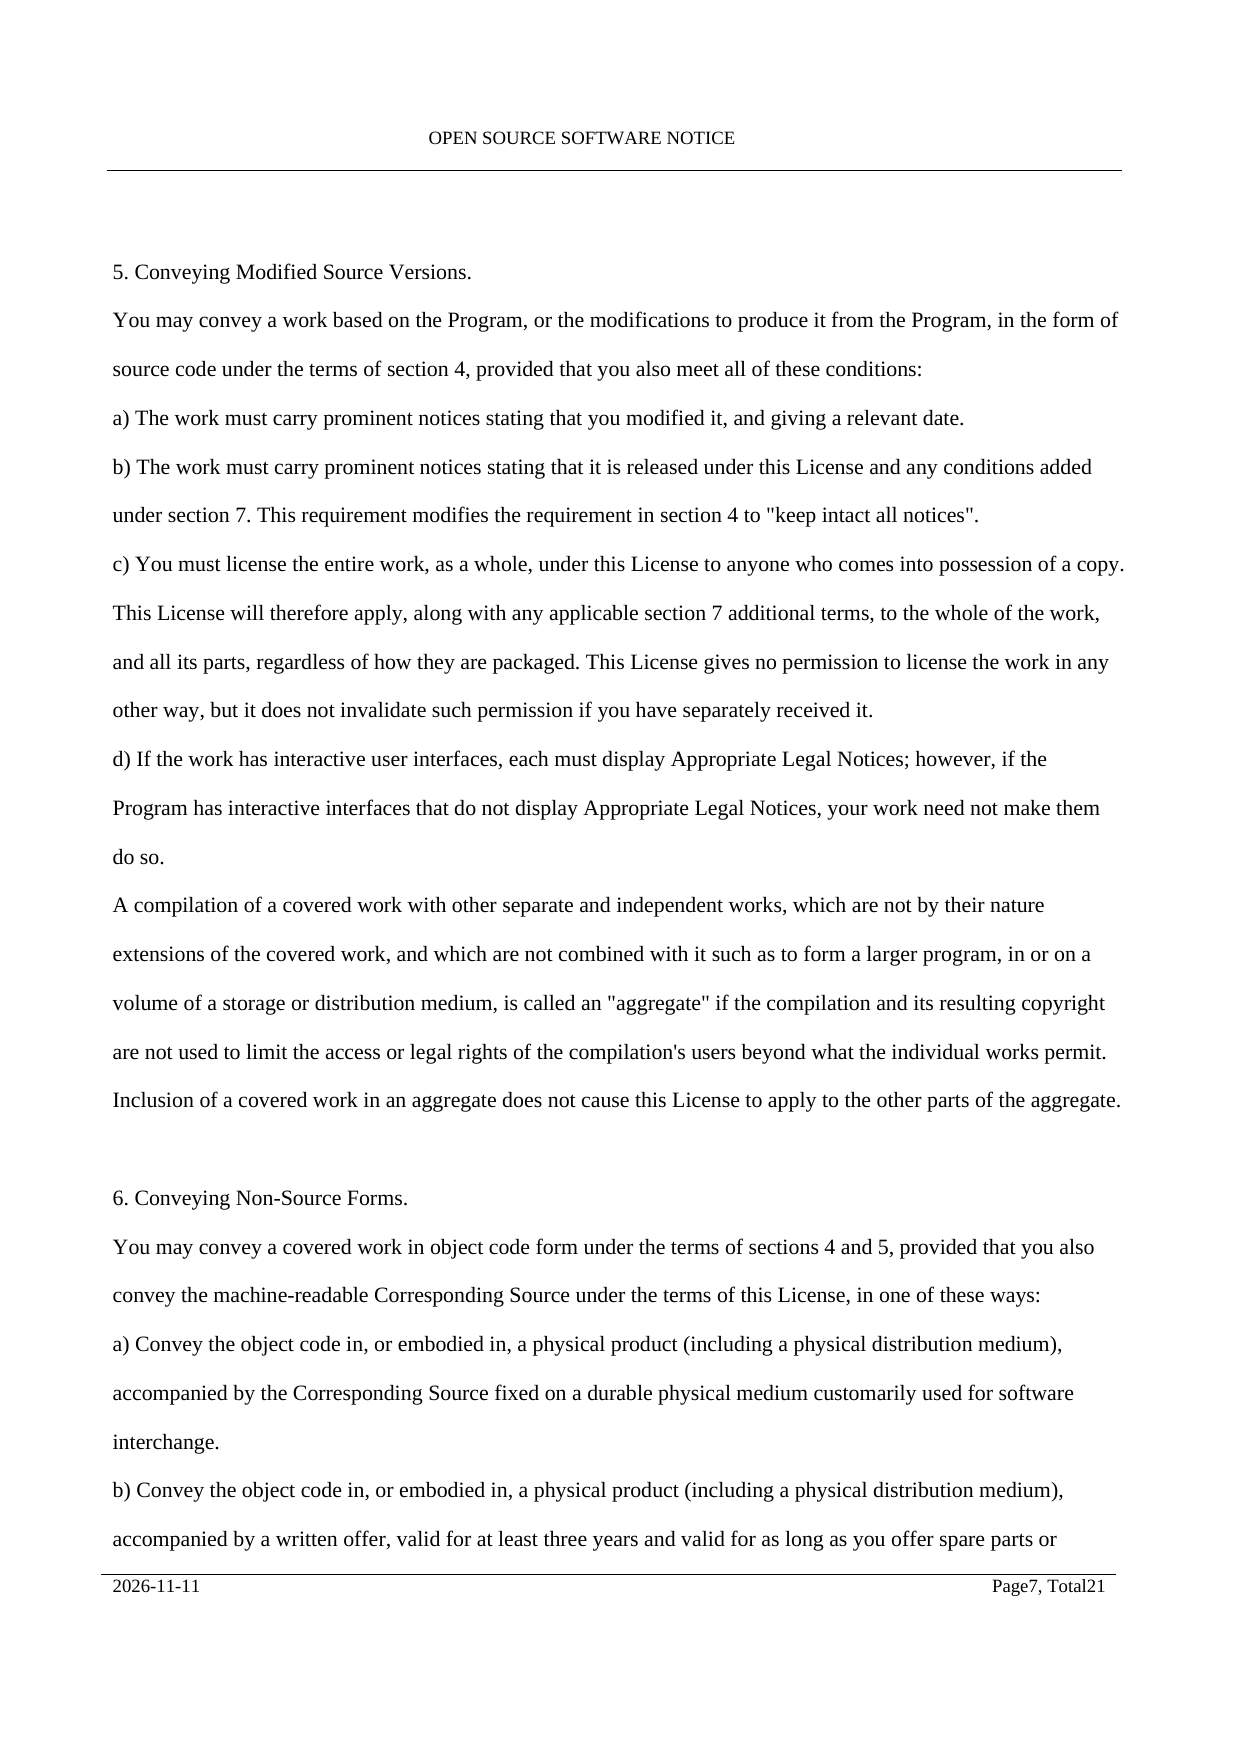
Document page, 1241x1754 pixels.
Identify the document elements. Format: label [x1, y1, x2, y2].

text [112, 206, 1128, 1555]
